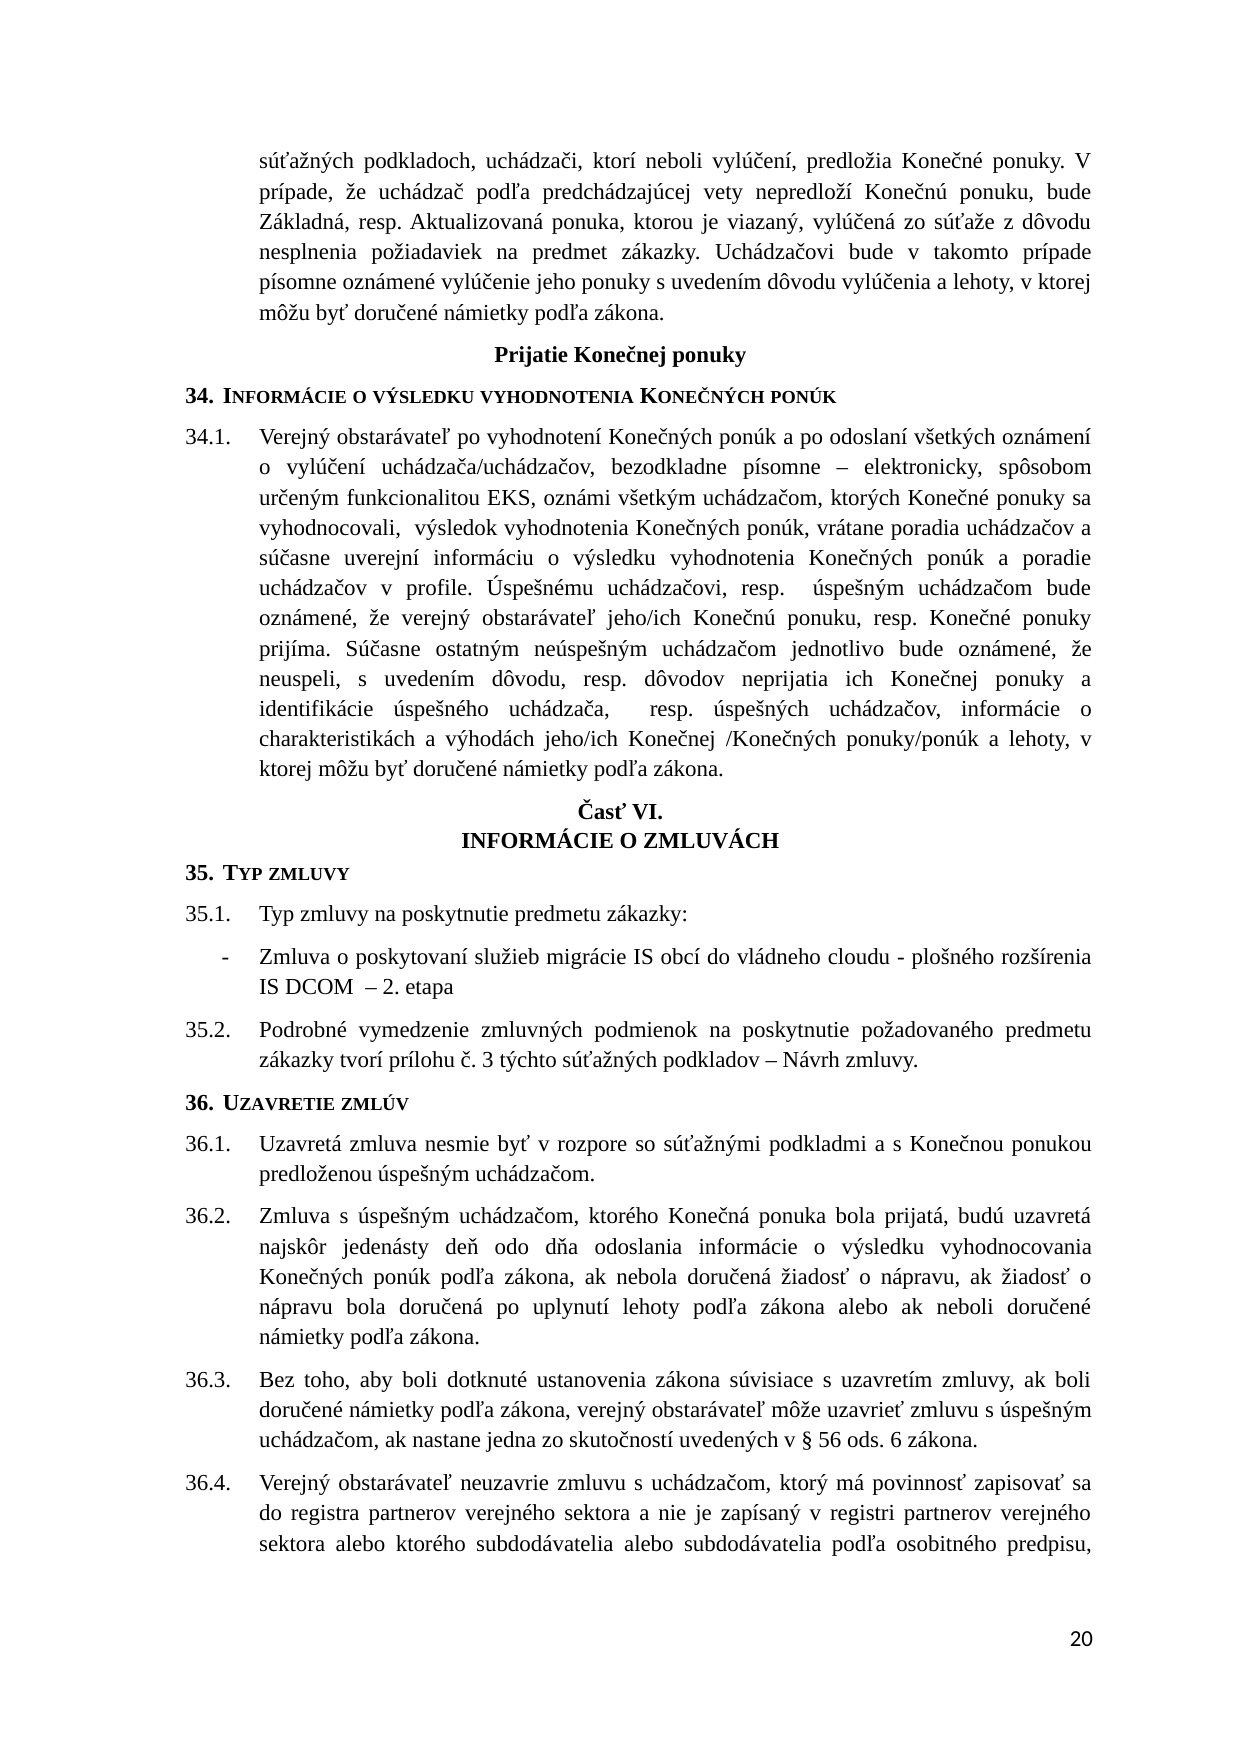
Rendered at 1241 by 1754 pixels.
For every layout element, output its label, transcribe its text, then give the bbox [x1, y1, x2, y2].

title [185, 148, 1093, 325]
subtitle Informácie o výsledku vyhodnotenia Konečných ponúk [185, 382, 1093, 409]
title Typ zmluvy na poskytnutie predmetu zákazky: [185, 900, 1093, 927]
subtitle Typ zmluvy [185, 859, 1093, 886]
title Podrobné vymedzenie zmluvných podmienok na poskytnutie požadovaného predmetu zákazky tvorí prílohu č. 3 týchto súťažných podkladov – Návrh zmluvy. [185, 1016, 1093, 1072]
title Uzavretá zmluva nesmie byť v rozpore so súťažnými podkladmi a s Konečnou ponukou predloženou úspešným uchádzačom. [185, 1130, 1093, 1186]
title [185, 1469, 1093, 1556]
title Verejný obstarávateľ po vyhodnotení Konečných ponúk a po odoslaní všetkých oznámení o vylúčení uchádzača/uchádzačov, bezodkladne písomne – elektronicky, spôsobom určeným funkcionalitou EKS, oznámi všetkým uchádzačom, ktorých Konečné ponuky sa vyhodnocovali, výsledok vyhodnotenia Konečných ponúk, vrátane poradia uchádzačov a súčasne uverejní informáciu o výsledku vyhodnotenia Konečných ponúk a poradie uchádzačov v profile. Úspešnému uchádzačovi, resp. úspešným uchádzačom bude oznámené, že verejný obstarávateľ jeho/ich Konečnú ponuku, resp. Konečné ponuky prijíma. Súčasne ostatným neúspešným uchádzačom jednotlivo bude oznámené, že neuspeli, s uvedením dôvodu, resp. dôvodov neprijatia ich Konečnej ponuky a identifikácie úspešného uchádzača, resp. úspešných uchádzačov, informácie o charakteristikách a výhodách jeho/ich Konečnej /Konečných ponuky/ponúk a lehoty, v ktorej môžu byť doručené námietky podľa zákona. [185, 423, 1093, 782]
subtitle Prijatie Konečnej ponuky [148, 341, 1093, 368]
title Zmluva o poskytovaní služieb migrácie IS obcí do vládneho cloudu - plošného rozšírenia IS DCOM – 2. etapa [221, 943, 1093, 999]
title Zmluva s úspešným uchádzačom, ktorého Konečná ponuka bola prijatá, budú uzavretá najskôr jedenásty deň odo dňa odoslania informácie o výsledku vyhodnocovania Konečných ponúk podľa zákona, ak nebola doručená žiadosť o nápravu, ak žiadosť o nápravu bola doručená po uplynutí lehoty podľa zákona alebo ak neboli doručené námietky podľa zákona. [185, 1203, 1093, 1350]
subtitle Uzavretie zmlúv [185, 1089, 1093, 1115]
subtitle Časť VI. INFORMÁCIE O ZMLUVÁCH [148, 798, 1093, 853]
title Bez toho, aby boli dotknuté ustanovenia zákona súvisiace s uzavretím zmluvy, ak boli doručené námietky podľa zákona, verejný obstarávateľ môže uzavrieť zmluvu s úspešným uchádzačom, ak nastane jedna zo skutočností uvedených v § 56 ods. 6 zákona. [185, 1366, 1093, 1453]
